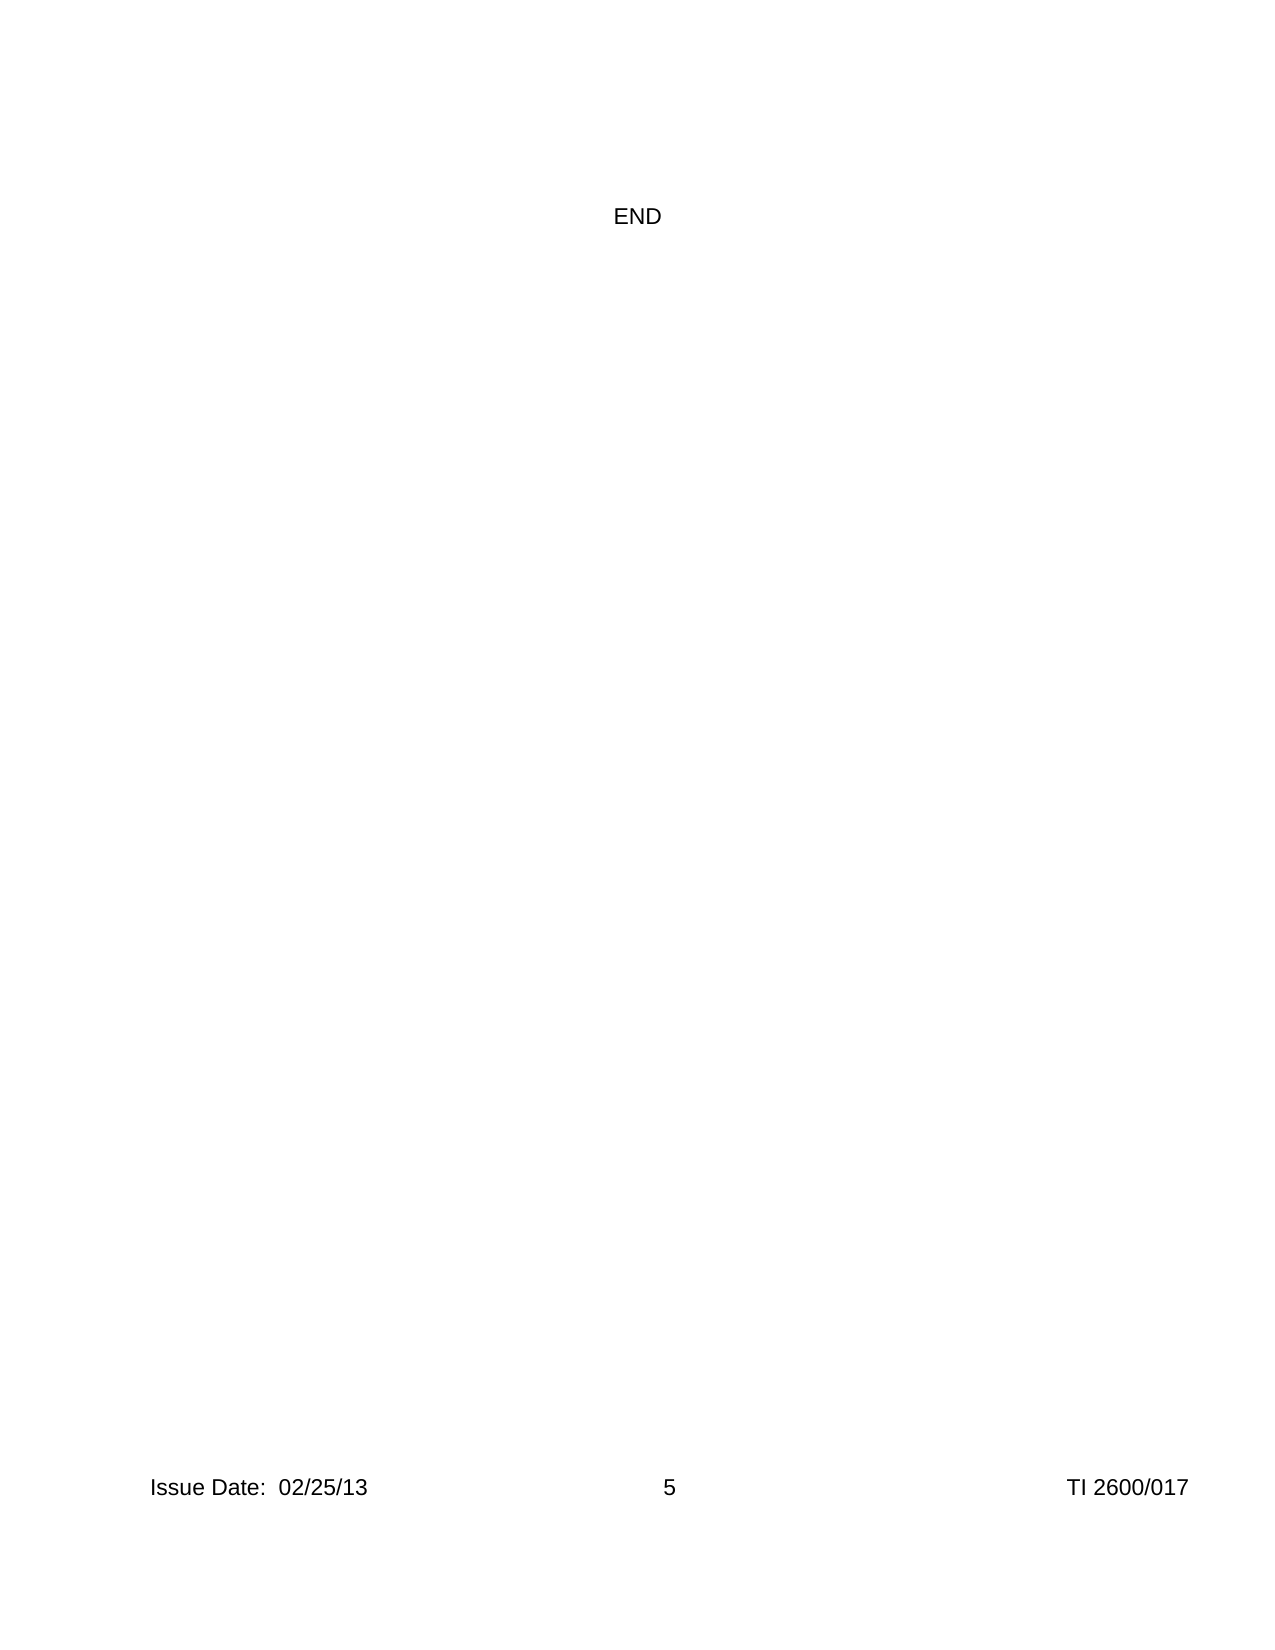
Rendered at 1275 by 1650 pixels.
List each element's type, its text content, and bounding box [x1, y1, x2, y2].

text END [150, 203, 1125, 229]
